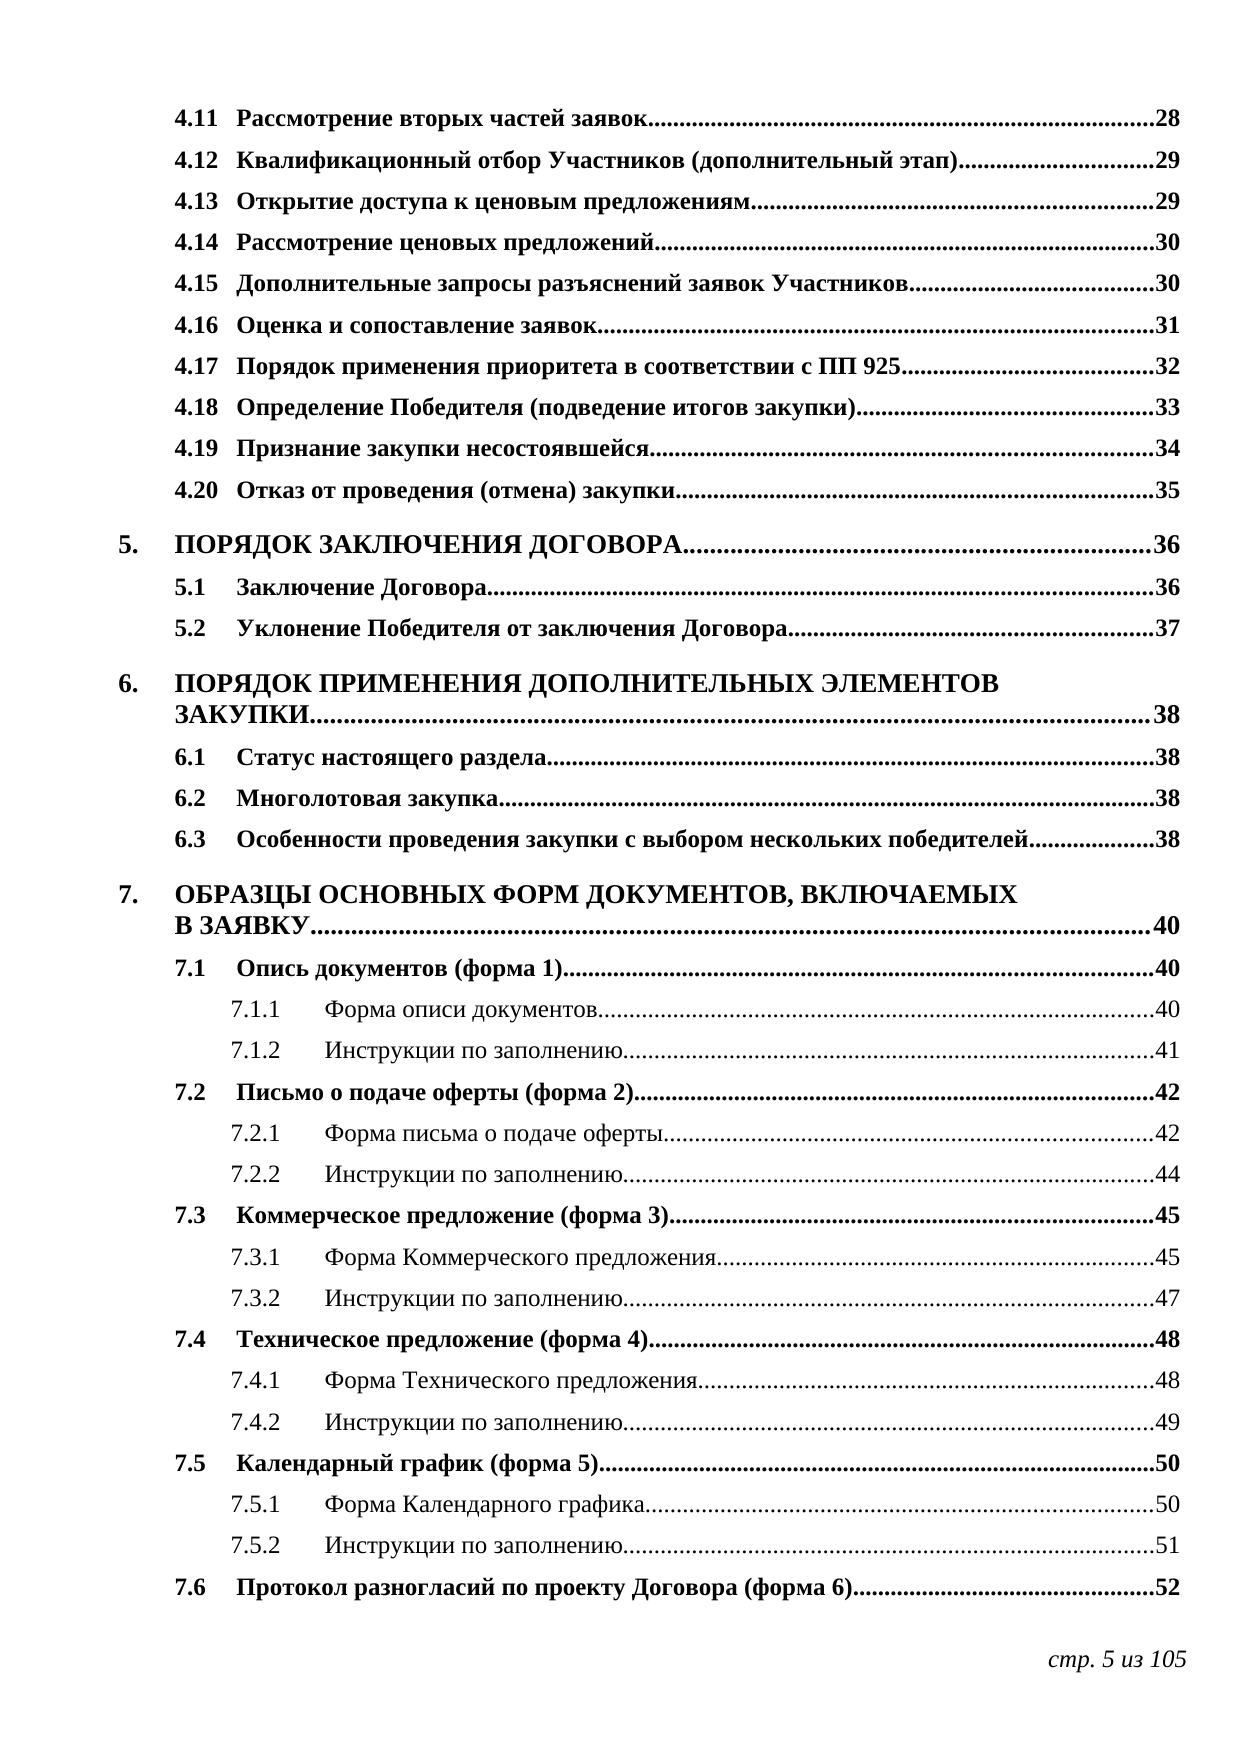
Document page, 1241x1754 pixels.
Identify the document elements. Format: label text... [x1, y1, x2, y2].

text 4.11 Рассмотрение вторых частей заявок 28 [174, 103, 1093, 132]
text 7.3.1 Форма Коммерческого предложения 45 [230, 1242, 1063, 1270]
text 7.4.1 Форма Технического предложения 48 [230, 1365, 1063, 1394]
text 7. ОБРАЗЦЫ ОСНОВНЫХ ФОРМ ДОКУМЕНТОВ, ВКЛЮЧАЕМЫХ В ЗАЯВКУ 40 [118, 878, 1063, 940]
text 7.5 Календарный график (форма 5) 50 [174, 1448, 1093, 1477]
text 4.16 Оценка и сопоставление заявок 31 [174, 310, 1093, 338]
text 7.5.2 Инструкции по заполнению 51 [230, 1530, 1063, 1559]
text 7.1 Опись документов (форма 1) 40 [174, 953, 1093, 982]
text 7.2.2 Инструкции по заполнению 44 [230, 1159, 1063, 1188]
text 7.1.2 Инструкции по заполнению 41 [230, 1035, 1063, 1064]
text 5. ПОРЯДОК ЗАКЛЮЧЕНИЯ ДОГОВОРА 36 [118, 528, 1063, 559]
text 7.6 Протокол разногласий по проекту Договора (форма 6) 52 [174, 1572, 1093, 1600]
text 4.20 Отказ от проведения (отмена) закупки 35 [174, 475, 1093, 503]
text 4.14 Рассмотрение ценовых предложений 30 [174, 227, 1093, 256]
text 6.2 Многолотовая закупка 38 [174, 783, 1093, 812]
text 4.18 Определение Победителя (подведение итогов закупки) 33 [174, 392, 1093, 421]
text 7.4.2 Инструкции по заполнению 49 [230, 1407, 1063, 1435]
text 7.4 Техническое предложение (форма 4) 48 [174, 1324, 1093, 1353]
text 7.2.1 Форма письма о подаче оферты 42 [230, 1118, 1063, 1147]
text 4.12 Квалификационный отбор Участников (дополнительный этап) 29 [174, 145, 1093, 173]
text 6. ПОРЯДОК ПРИМЕНЕНИЯ ДОПОЛНИТЕЛЬНЫХ ЭЛЕМЕНТОВ ЗАКУПКИ 38 [118, 667, 1063, 729]
text 7.1.1 Форма описи документов 40 [230, 994, 1063, 1023]
text 5.2 Уклонение Победителя от заключения Договора 37 [174, 613, 1093, 642]
text 4.19 Признание закупки несостоявшейся 34 [174, 433, 1093, 462]
text 7.3.2 Инструкции по заполнению 47 [230, 1283, 1063, 1312]
text 7.2 Письмо о подаче оферты (форма 2) 42 [174, 1077, 1093, 1105]
text 6.3 Особенности проведения закупки с выбором нескольких победителей 38 [174, 824, 1093, 853]
text 7.5.1 Форма Календарного графика 50 [230, 1489, 1063, 1518]
text 4.15 Дополнительные запросы разъяснений заявок Участников 30 [174, 268, 1093, 297]
text 4.17 Порядок применения приоритета в соответствии с ПП 925 32 [174, 351, 1093, 380]
text 7.3 Коммерческое предложение (форма 3) 45 [174, 1200, 1093, 1229]
text 4.13 Открытие доступа к ценовым предложениям 29 [174, 186, 1093, 215]
text 5.1 Заключение Договора 36 [174, 572, 1093, 601]
text 6.1 Статус настоящего раздела 38 [174, 742, 1093, 771]
